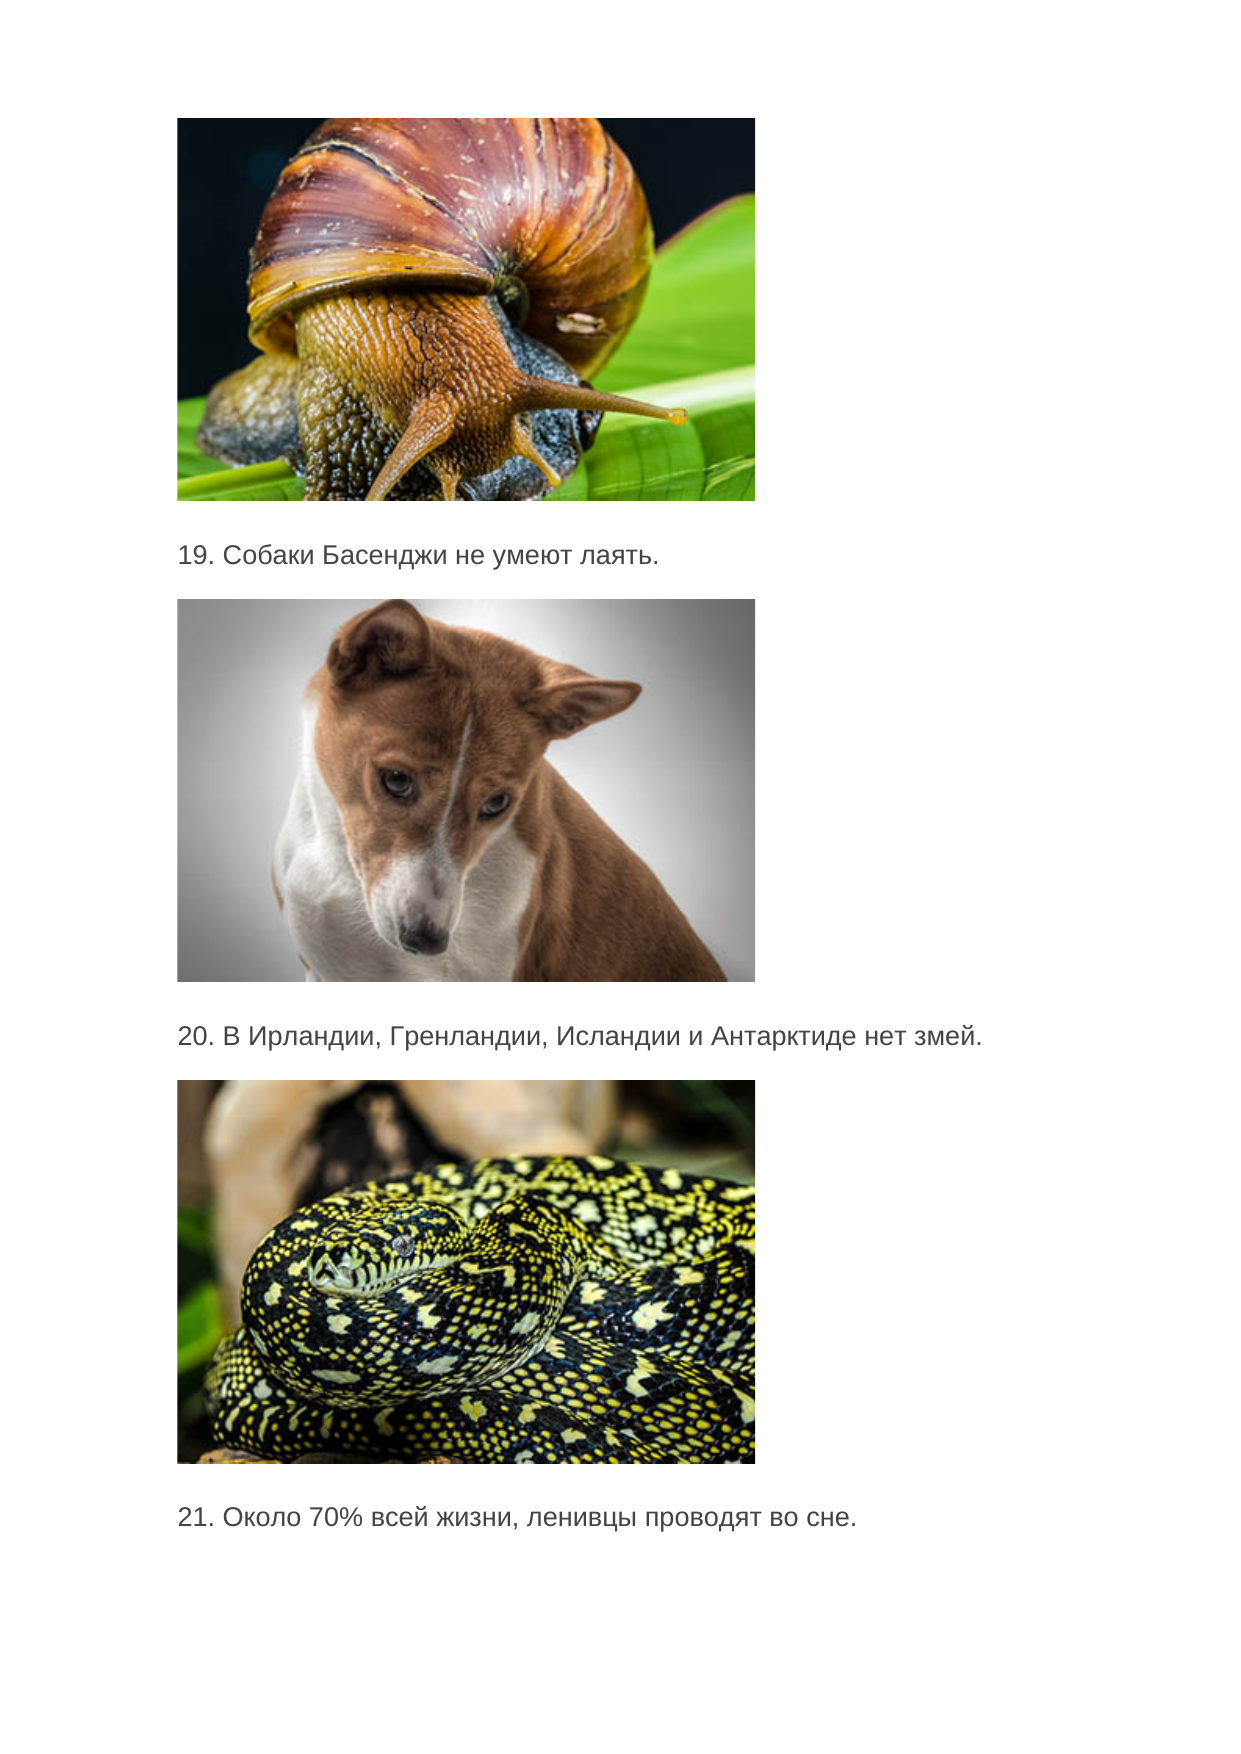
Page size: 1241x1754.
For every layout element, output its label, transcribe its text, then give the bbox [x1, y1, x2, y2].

text 21. Около 70% всей жизни, ленивцы проводят во сне. [177, 1492, 1152, 1532]
picture [177, 118, 756, 501]
text 20. В Ирландии, Гренландии, Исландии и Антарктиде нет змей. [177, 1011, 1152, 1051]
text 19. Собаки Басенджи не умеют лаять. [177, 530, 1152, 570]
picture [177, 599, 756, 982]
picture [177, 1080, 756, 1464]
